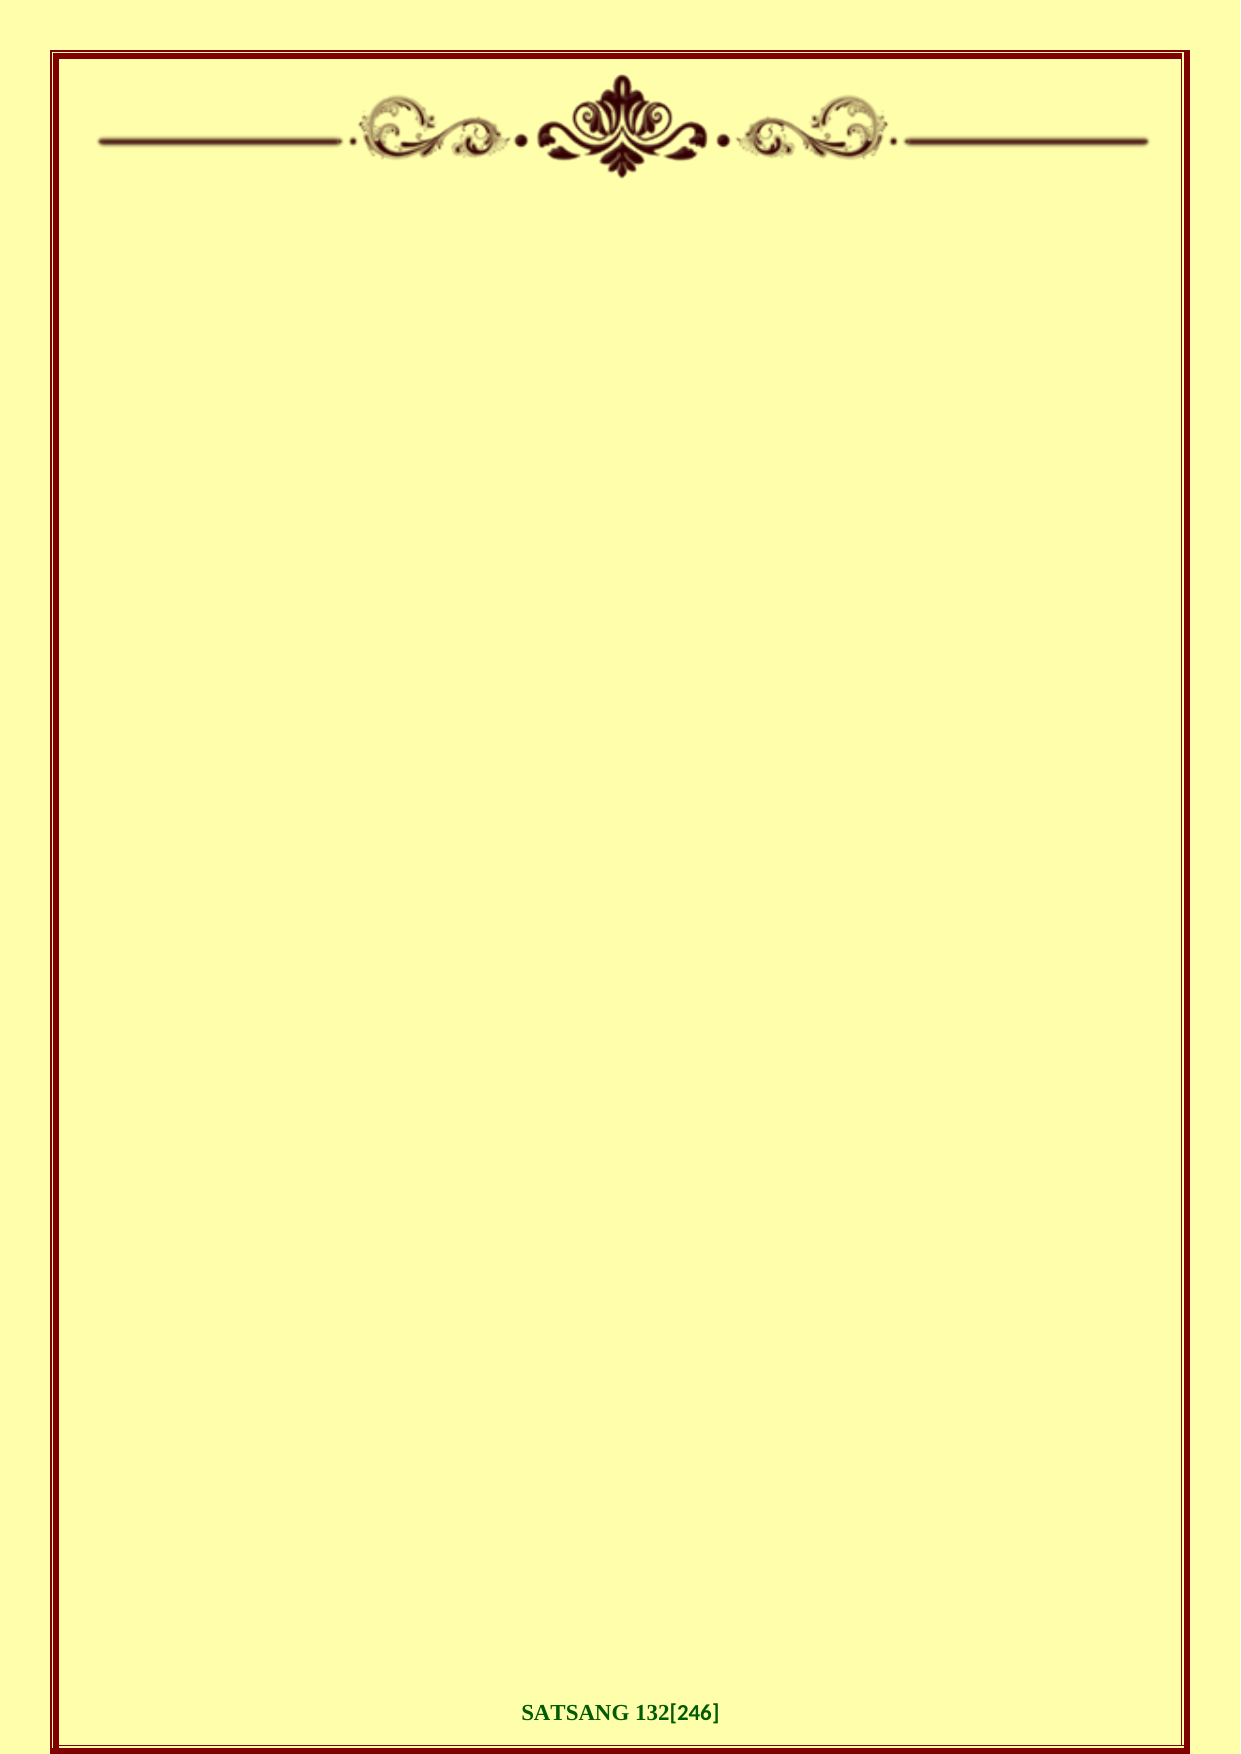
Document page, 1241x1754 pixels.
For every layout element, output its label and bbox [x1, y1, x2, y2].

picture [88, 73, 1152, 183]
